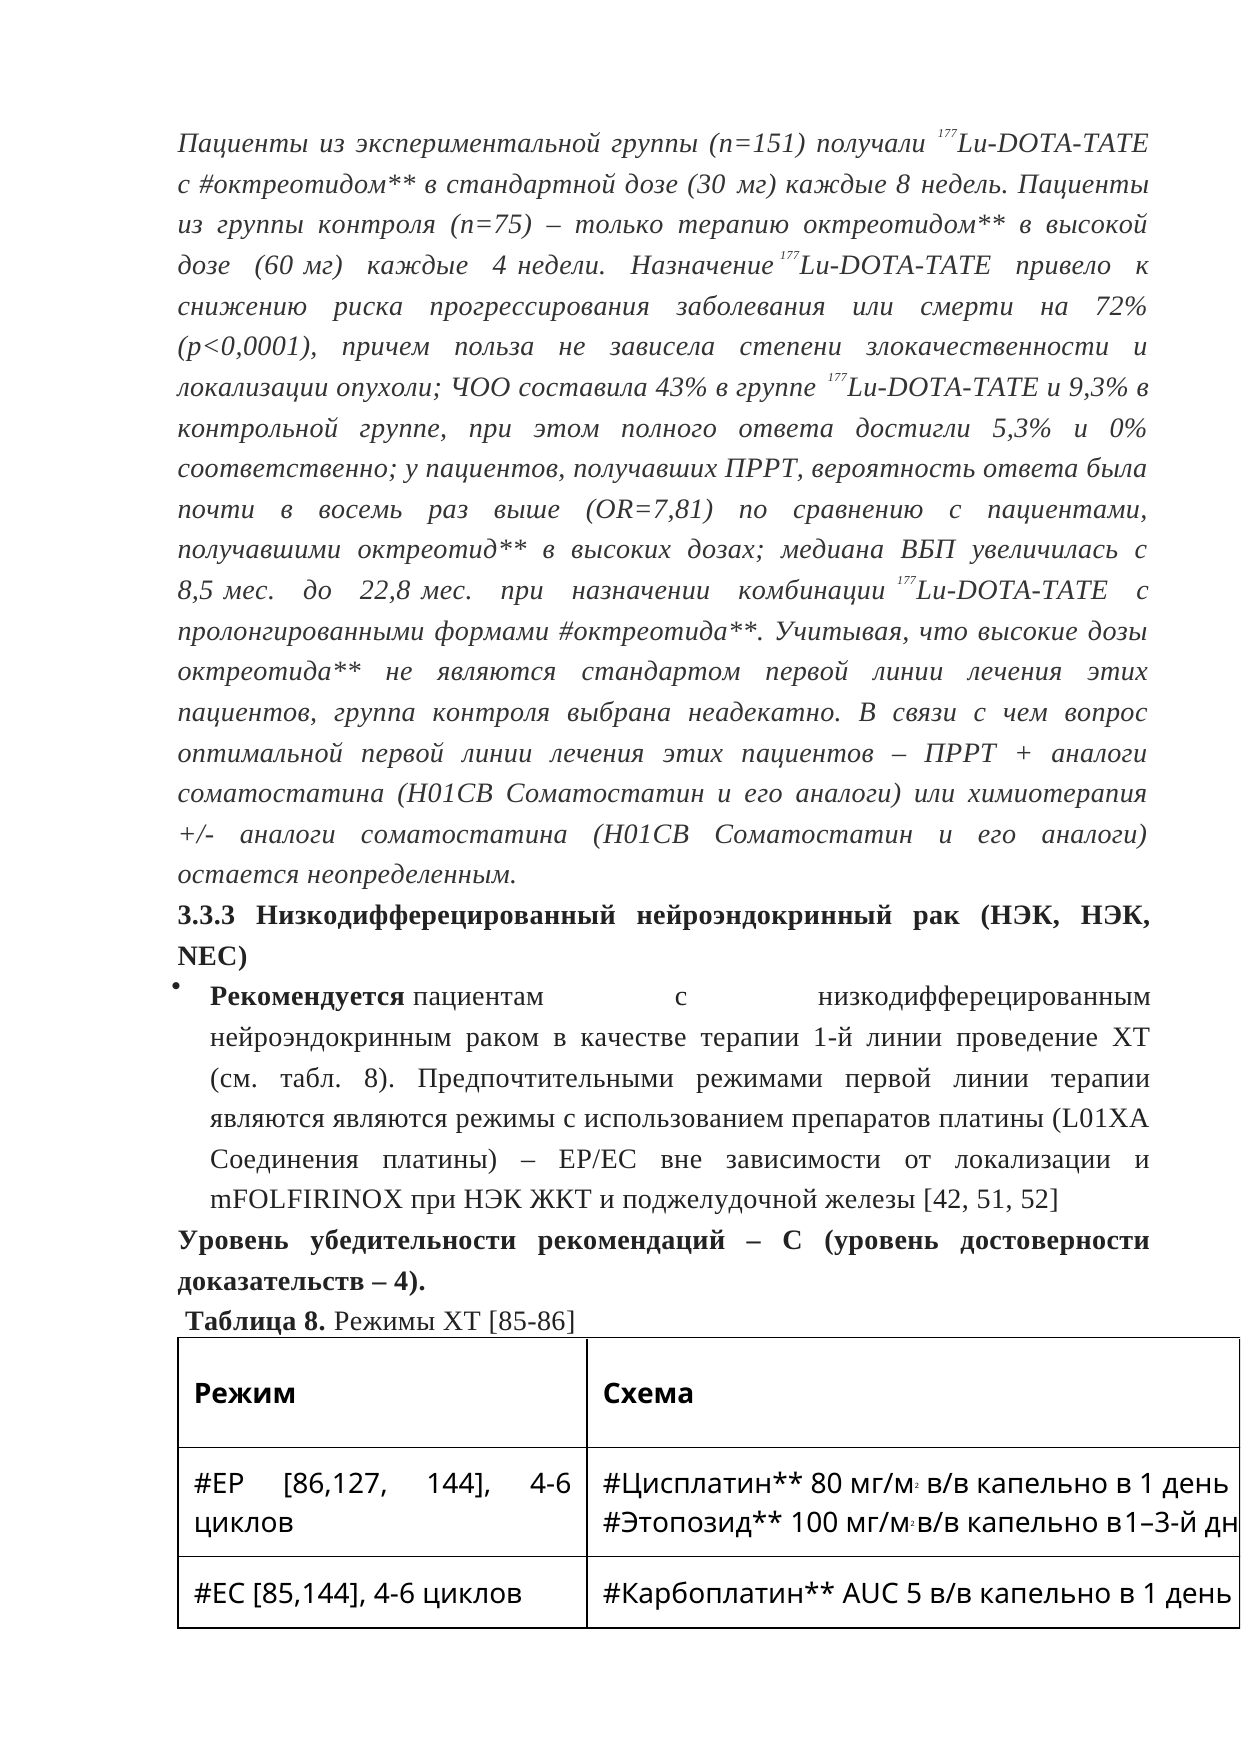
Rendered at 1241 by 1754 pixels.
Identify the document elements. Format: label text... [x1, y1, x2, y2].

table_header Схема [588, 1338, 1240, 1446]
text Таблица 8. Режимы ХТ [85-86] [177, 1296, 1152, 1337]
text Уровень убедительности рекомендаций – C (уровень достоверности доказательств – 4). [177, 1215, 1152, 1296]
table_cell #ЕС [85,144], 4-6 циклов [179, 1557, 586, 1627]
text 3.3.3 Низкодифферецированный нейроэндокринный рак (НЭК, НЭК, NEC) [177, 890, 1152, 971]
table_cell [588, 1557, 1239, 1627]
table_cell #ЕР [86,127, 144], 4-6 циклов [179, 1448, 586, 1556]
list Рекомендуется пациентам с низкодифферецированным нейроэндокринным раком в качестве терапии 1-й линии проведение ХТ (см. табл. 8). Предпочтительными режимами первой линии терапии являются являются режимы с использованием препаратов платины (L01XA Соединения платины) – ЕР/EC вне зависимости от локализации и mFOLFIRINOX при НЭК ЖКТ и поджелудочной железы [42, 51, 52] [172, 971, 1152, 1215]
table_header Режим [179, 1338, 587, 1446]
table_cell #Цисплатин** 80 мг/м2 в/в капельно в 1 день #Этопозид** 100 мг/м2 в/в капельно в 1–3-й дни [588, 1448, 1239, 1556]
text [177, 118, 1152, 890]
